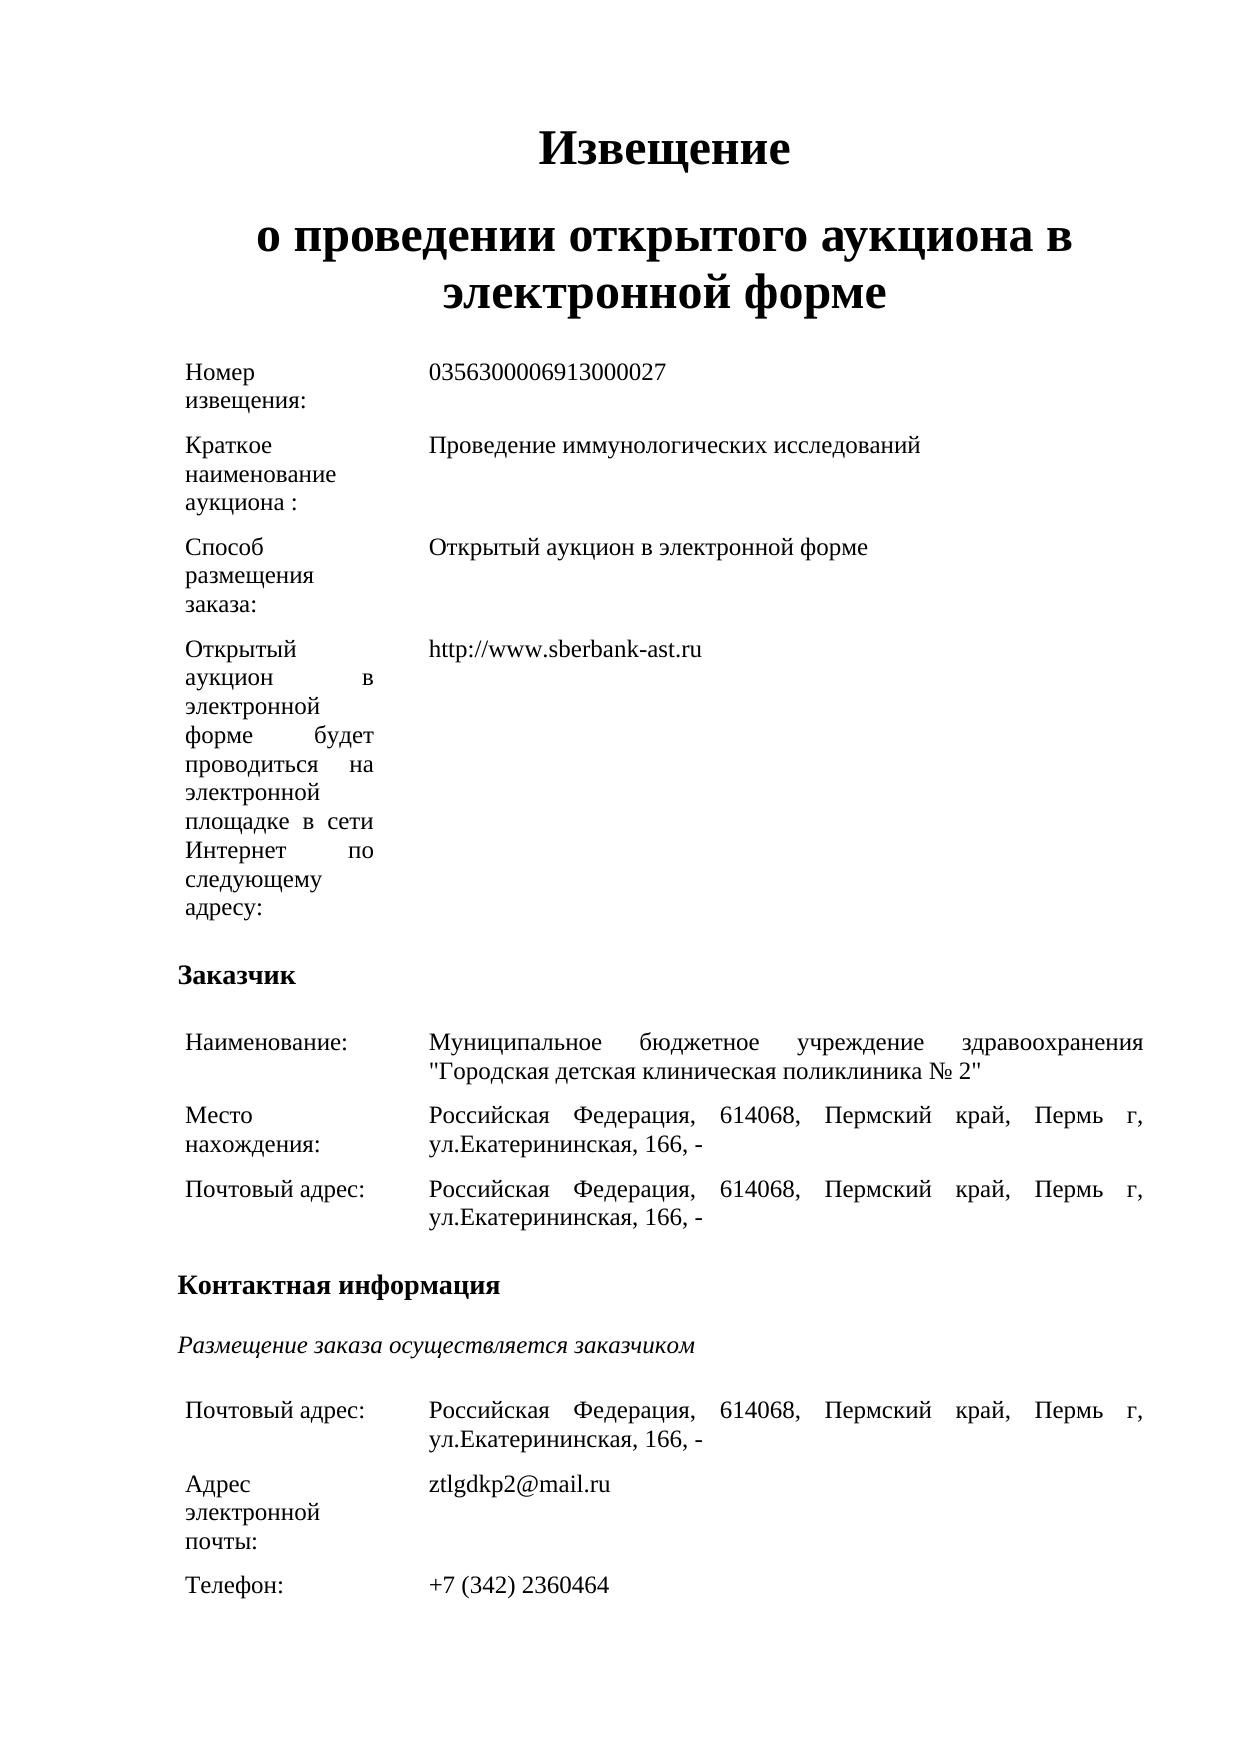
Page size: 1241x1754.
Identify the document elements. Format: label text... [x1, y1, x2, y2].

table_header Почтовый адрес: [177, 1388, 421, 1461]
table_header Российская Федерация, 614068, Пермский край, Пермь г, ул.Екатерининская, 166, - [421, 1388, 1152, 1461]
text Контактная информация [177, 1268, 1152, 1301]
text Извещение [177, 118, 1152, 176]
table_cell ztlgdkp2@mail.ru [421, 1461, 1152, 1563]
table_cell Адрес электронной почты: [177, 1461, 421, 1563]
text о проведении открытого аукциона в электронной форме [177, 205, 1152, 320]
table_cell Телефон: [177, 1563, 421, 1607]
table_cell http://www.sberbank-ast.ru [421, 626, 1152, 929]
table_cell Российская Федерация, 614068, Пермский край, Пермь г, ул.Екатерининская, 166, - [421, 1166, 1152, 1239]
table_cell +7 (342) 2360464 [421, 1563, 1152, 1607]
table_cell Открытый аукцион в электронной форме [421, 524, 1152, 626]
table_header Наименование: [177, 1020, 421, 1093]
text Заказчик [177, 958, 1152, 991]
table_cell Почтовый адрес: [177, 1166, 421, 1239]
table_cell Место нахождения: [177, 1093, 421, 1166]
table_cell Открытый аукцион в электронной форме будет проводиться на электронной площадке в сети Интернет по следующему адресу: [177, 626, 421, 929]
table_cell Краткое наименование аукциона : [177, 422, 421, 524]
text Размещение заказа осуществляется заказчиком [177, 1330, 1152, 1358]
table_cell Проведение иммунологических исследований [421, 422, 1152, 524]
table_cell Российская Федерация, 614068, Пермский край, Пермь г, ул.Екатерининская, 166, - [421, 1093, 1152, 1166]
table_cell Способ размещения заказа: [177, 524, 421, 626]
table_header 0356300006913000027 [421, 349, 1152, 422]
table_header Номер извещения: [177, 349, 421, 422]
table_header Муниципальное бюджетное учреждение здравоохранения "Городская детская клиническая поликлиника № 2" [421, 1020, 1152, 1093]
